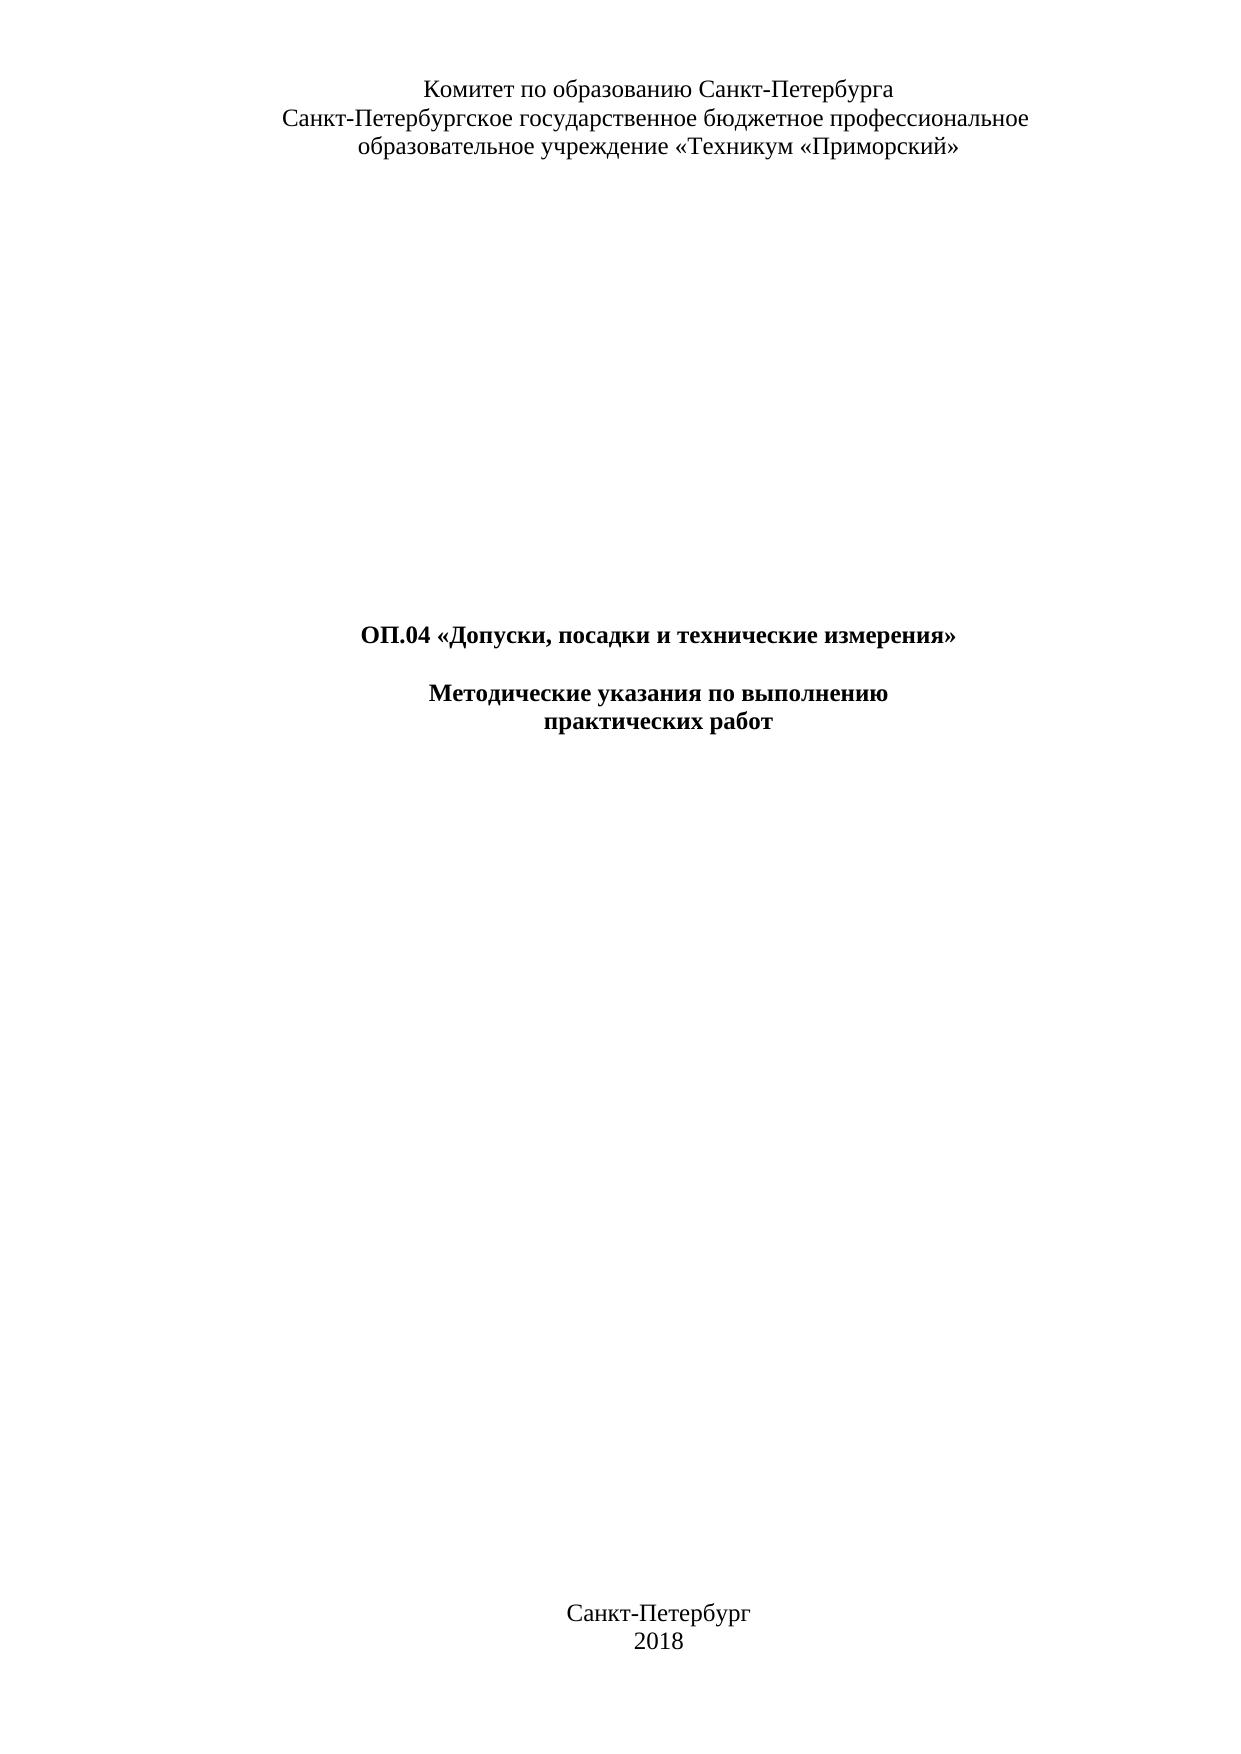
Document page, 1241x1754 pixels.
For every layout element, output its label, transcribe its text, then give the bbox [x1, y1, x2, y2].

text практических работ [162, 706, 1154, 735]
text Санкт-Петербургское государственное бюджетное профессиональное образовательное учреждение «Техникум «Приморский» [162, 103, 1154, 160]
text Санкт-Петербург [162, 1598, 1154, 1626]
text Методические указания по выполнению [162, 678, 1154, 706]
text ОП.04 «Допуски, посадки и технические измерения» [162, 620, 1154, 649]
text 2018 [162, 1626, 1154, 1655]
text Комитет по образованию Санкт-Петербурга [162, 74, 1154, 103]
